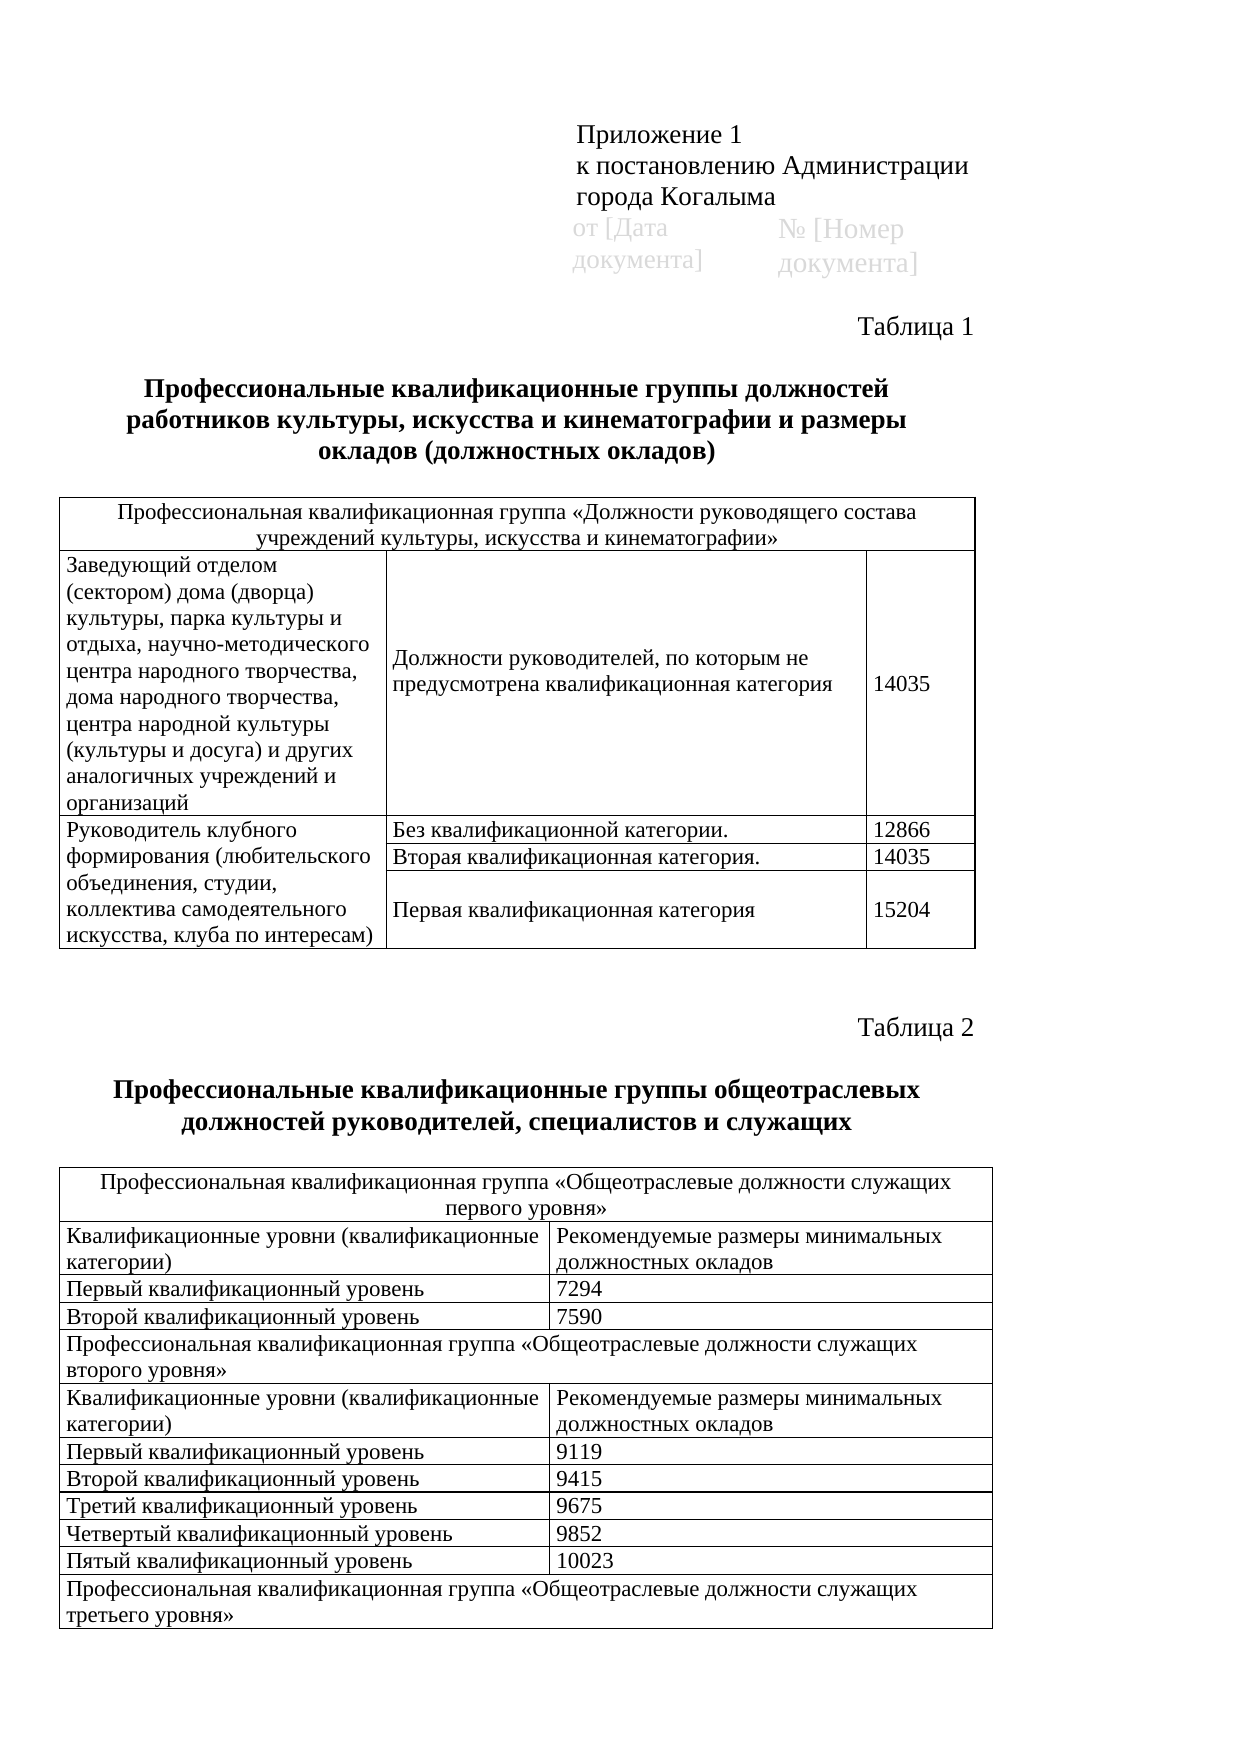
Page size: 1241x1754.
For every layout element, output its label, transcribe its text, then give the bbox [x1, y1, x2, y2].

table_cell Первая квалификационная категория [387, 871, 866, 948]
table_cell 10023 [550, 1547, 992, 1574]
table_cell Второй квалификационный уровень [60, 1303, 549, 1329]
table_cell 7294 [550, 1275, 992, 1302]
table_header № [Номер документа] [767, 212, 961, 279]
table_cell Пятый квалификационный уровень [60, 1547, 549, 1574]
table_cell Профессиональная квалификационная группа «Общеотраслевые должности служащих второго уровня» [60, 1330, 992, 1383]
table_cell 14035 [867, 551, 974, 815]
text должностей руководителей, специалистов и служащих [59, 1104, 974, 1136]
table_cell Профессиональная квалификационная группа «Общеотраслевые должности служащих третьего уровня» [60, 1575, 992, 1627]
table_cell 9119 [550, 1438, 992, 1464]
text Профессиональные квалификационные группы общеотраслевых [59, 1073, 974, 1104]
text города Когалыма [576, 180, 974, 212]
table_cell Руководитель клубного формирования (любительского объединения, студии, коллектива самодеятельного искусства, клуба по интересам) [60, 816, 386, 948]
table_cell Первый квалификационный уровень [60, 1275, 549, 1302]
table_cell 15204 [867, 871, 974, 948]
text к постановлению Администрации [576, 149, 974, 180]
table_cell 9675 [550, 1493, 992, 1519]
table_cell Третий квалификационный уровень [60, 1493, 549, 1519]
text Таблица 2 [59, 1011, 974, 1042]
table_cell Без квалификационной категории. [387, 816, 866, 842]
text окладов (должностных окладов) [59, 434, 974, 466]
table_cell 7590 [550, 1303, 992, 1329]
table_cell Рекомендуемые размеры минимальных должностных окладов [550, 1384, 992, 1437]
table_cell 14035 [867, 844, 974, 870]
text работников культуры, искусства и кинематографии и размеры [59, 403, 974, 434]
table_cell Заведующий отделом (сектором) дома (дворца) культуры, парка культуры и отдыха, научно-методического центра народного творчества, дома народного творчества, центра народной культуры (культуры и досуга) и других аналогичных учреждений и организаций [60, 551, 386, 815]
table_cell 9415 [550, 1465, 992, 1491]
table_cell Вторая квалификационная категория. [387, 844, 866, 870]
table_cell 9852 [550, 1520, 992, 1546]
table_cell Должности руководителей, по которым не предусмотрена квалификационная категория [387, 551, 866, 815]
text Таблица 1 [59, 310, 974, 341]
table_header Профессиональная квалификационная группа «Должности руководящего состава учреждений культуры, искусства и кинематографии» [60, 498, 974, 550]
table_cell Первый квалификационный уровень [60, 1438, 549, 1464]
table_cell Рекомендуемые размеры минимальных должностных окладов [550, 1222, 992, 1274]
table_cell Второй квалификационный уровень [60, 1465, 549, 1491]
text Приложение 1 [576, 118, 974, 149]
table_cell Квалификационные уровни (квалификационные категории) [60, 1222, 549, 1274]
table_header от [Дата документа] [561, 212, 767, 279]
table_header Профессиональная квалификационная группа «Общеотраслевые должности служащих первого уровня» [60, 1168, 992, 1221]
text Профессиональные квалификационные группы должностей [59, 372, 974, 403]
table_cell 12866 [867, 816, 974, 842]
table_cell Четвертый квалификационный уровень [60, 1520, 549, 1546]
table_cell Квалификационные уровни (квалификационные категории) [60, 1384, 549, 1437]
